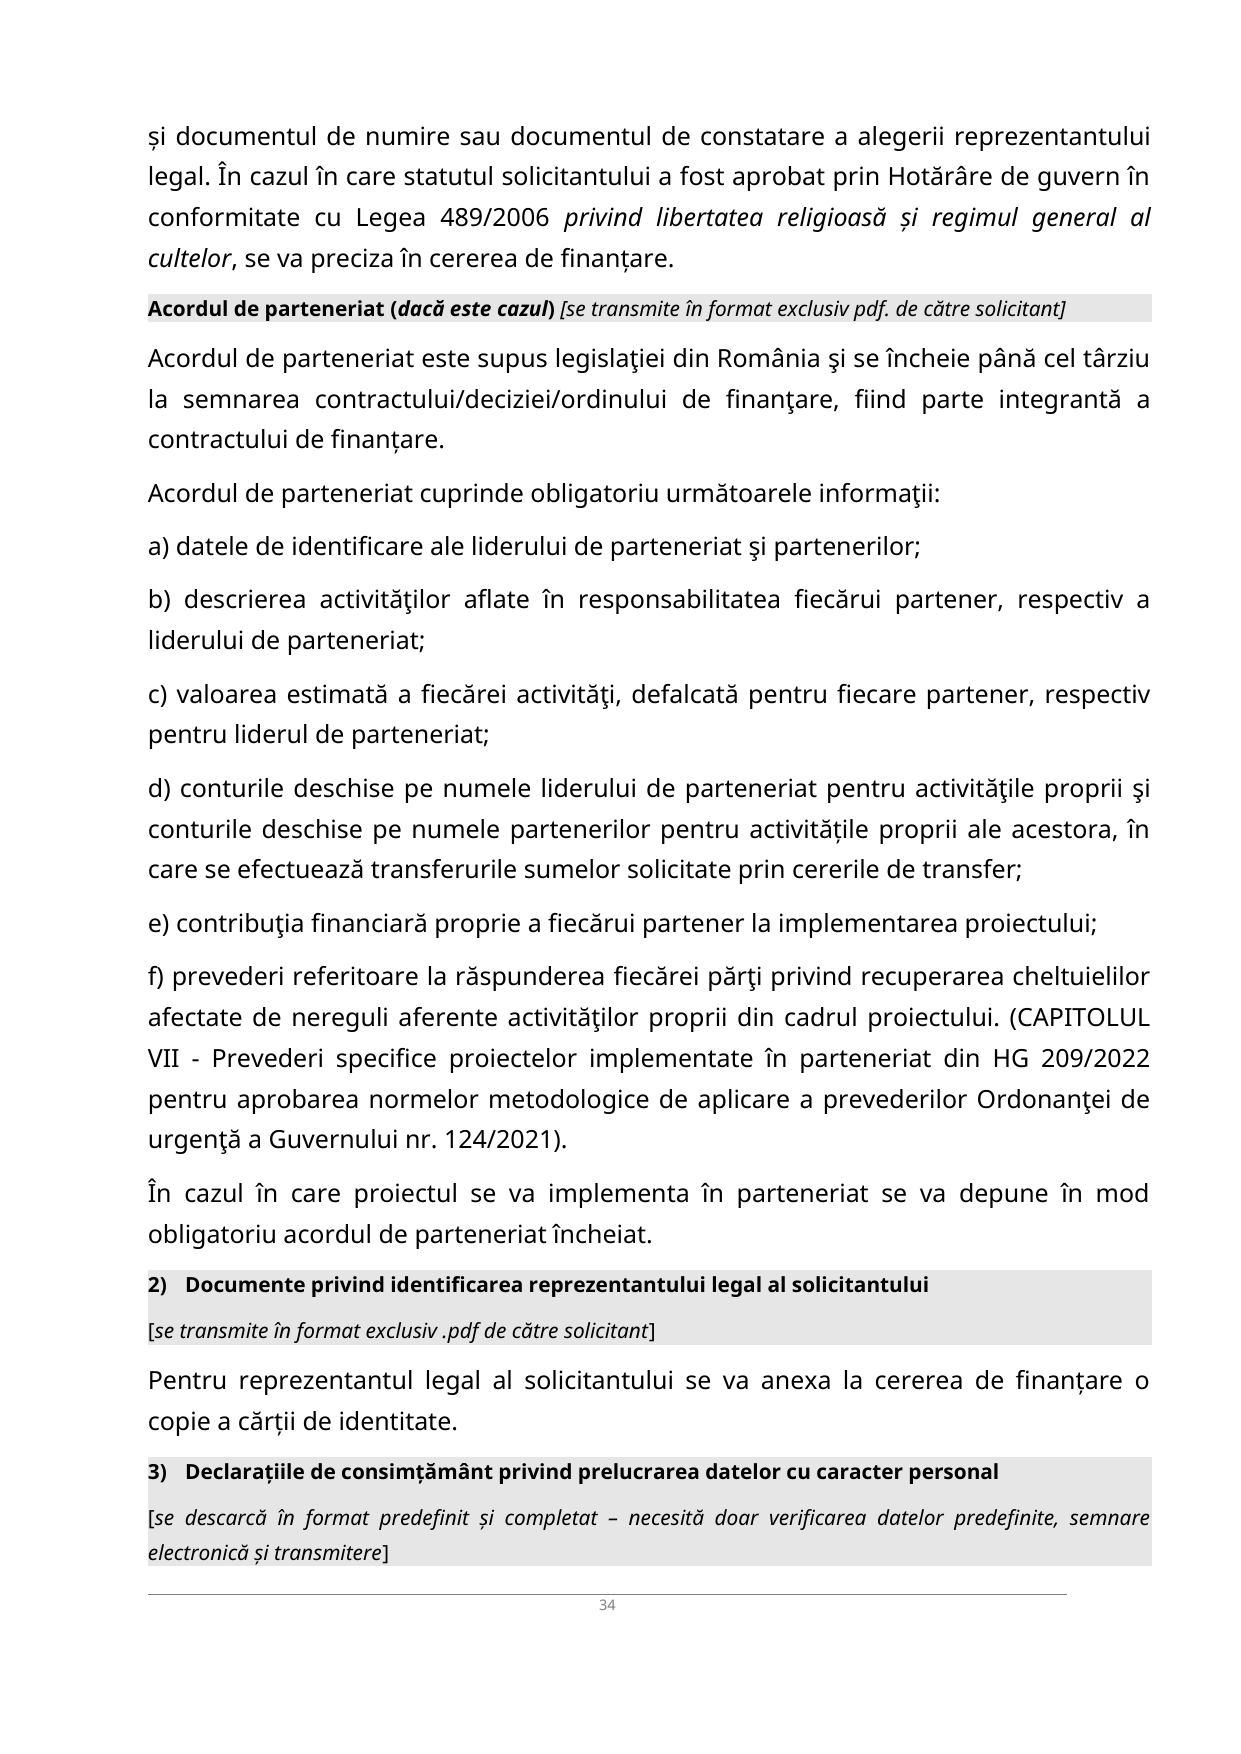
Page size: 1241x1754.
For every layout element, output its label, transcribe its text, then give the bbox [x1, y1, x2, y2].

text Acordul de parteneriat cuprinde obligatoriu următoarele informaţii: [148, 476, 1152, 509]
text În cazul în care proiectul se va implementa în parteneriat se va depune în mod obligatoriu acordul de parteneriat încheiat. [148, 1176, 1152, 1250]
text f) prevederi referitoare la răspunderea fiecărei părţi privind recuperarea cheltuielilor afectate de nereguli aferente activităţilor proprii din cadrul proiectului. (CAPITOLUL VII - Prevederi specifice proiectelor implementate în parteneriat din HG 209/2022 pentru aprobarea normelor metodologice de aplicare a prevederilor Ordonanţei de urgenţă a Guvernului nr. 124/2021). [148, 959, 1152, 1156]
list Documente privind identificarea reprezentantului legal al solicitantului [148, 1270, 1152, 1298]
text a) datele de identificare ale liderului de parteneriat şi partenerilor; [148, 529, 1152, 563]
list Declaraţiile de consimțământ privind prelucrarea datelor cu caracter personal [148, 1457, 1152, 1485]
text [148, 118, 1152, 275]
text Acordul de parteneriat este supus legislaţiei din România şi se încheie până cel târziu la semnarea contractului/deciziei/ordinului de finanţare, fiind parte integrantă a contractului de finanțare. [148, 341, 1152, 456]
text b) descrierea activităţilor aflate în responsabilitatea fiecărui partener, respectiv a liderului de parteneriat; [148, 582, 1152, 657]
text d) conturile deschise pe numele liderului de parteneriat pentru activităţile proprii şi conturile deschise pe numele partenerilor pentru activitățile proprii ale acestora, în care se efectuează transferurile sumelor solicitate prin cererile de transfer; [148, 771, 1152, 886]
text [se transmite în format exclusiv .pdf de către solicitant] [148, 1316, 1152, 1345]
text c) valoarea estimată a fiecărei activităţi, defalcată pentru fiecare partener, respectiv pentru liderul de parteneriat; [148, 676, 1152, 751]
text e) contribuţia financiară proprie a fiecărui partener la implementarea proiectului; [148, 906, 1152, 939]
text [se descarcă în format predefinit și completat – necesită doar verificarea datelor predefinite, semnare electronică și transmitere] [148, 1503, 1152, 1566]
text Acordul de parteneriat (dacă este cazul) [se transmite în format exclusiv pdf. de către solicitant] [148, 294, 1152, 322]
text Pentru reprezentantul legal al solicitantului se va anexa la cererea de finanțare o copie a cărții de identitate. [148, 1363, 1152, 1438]
